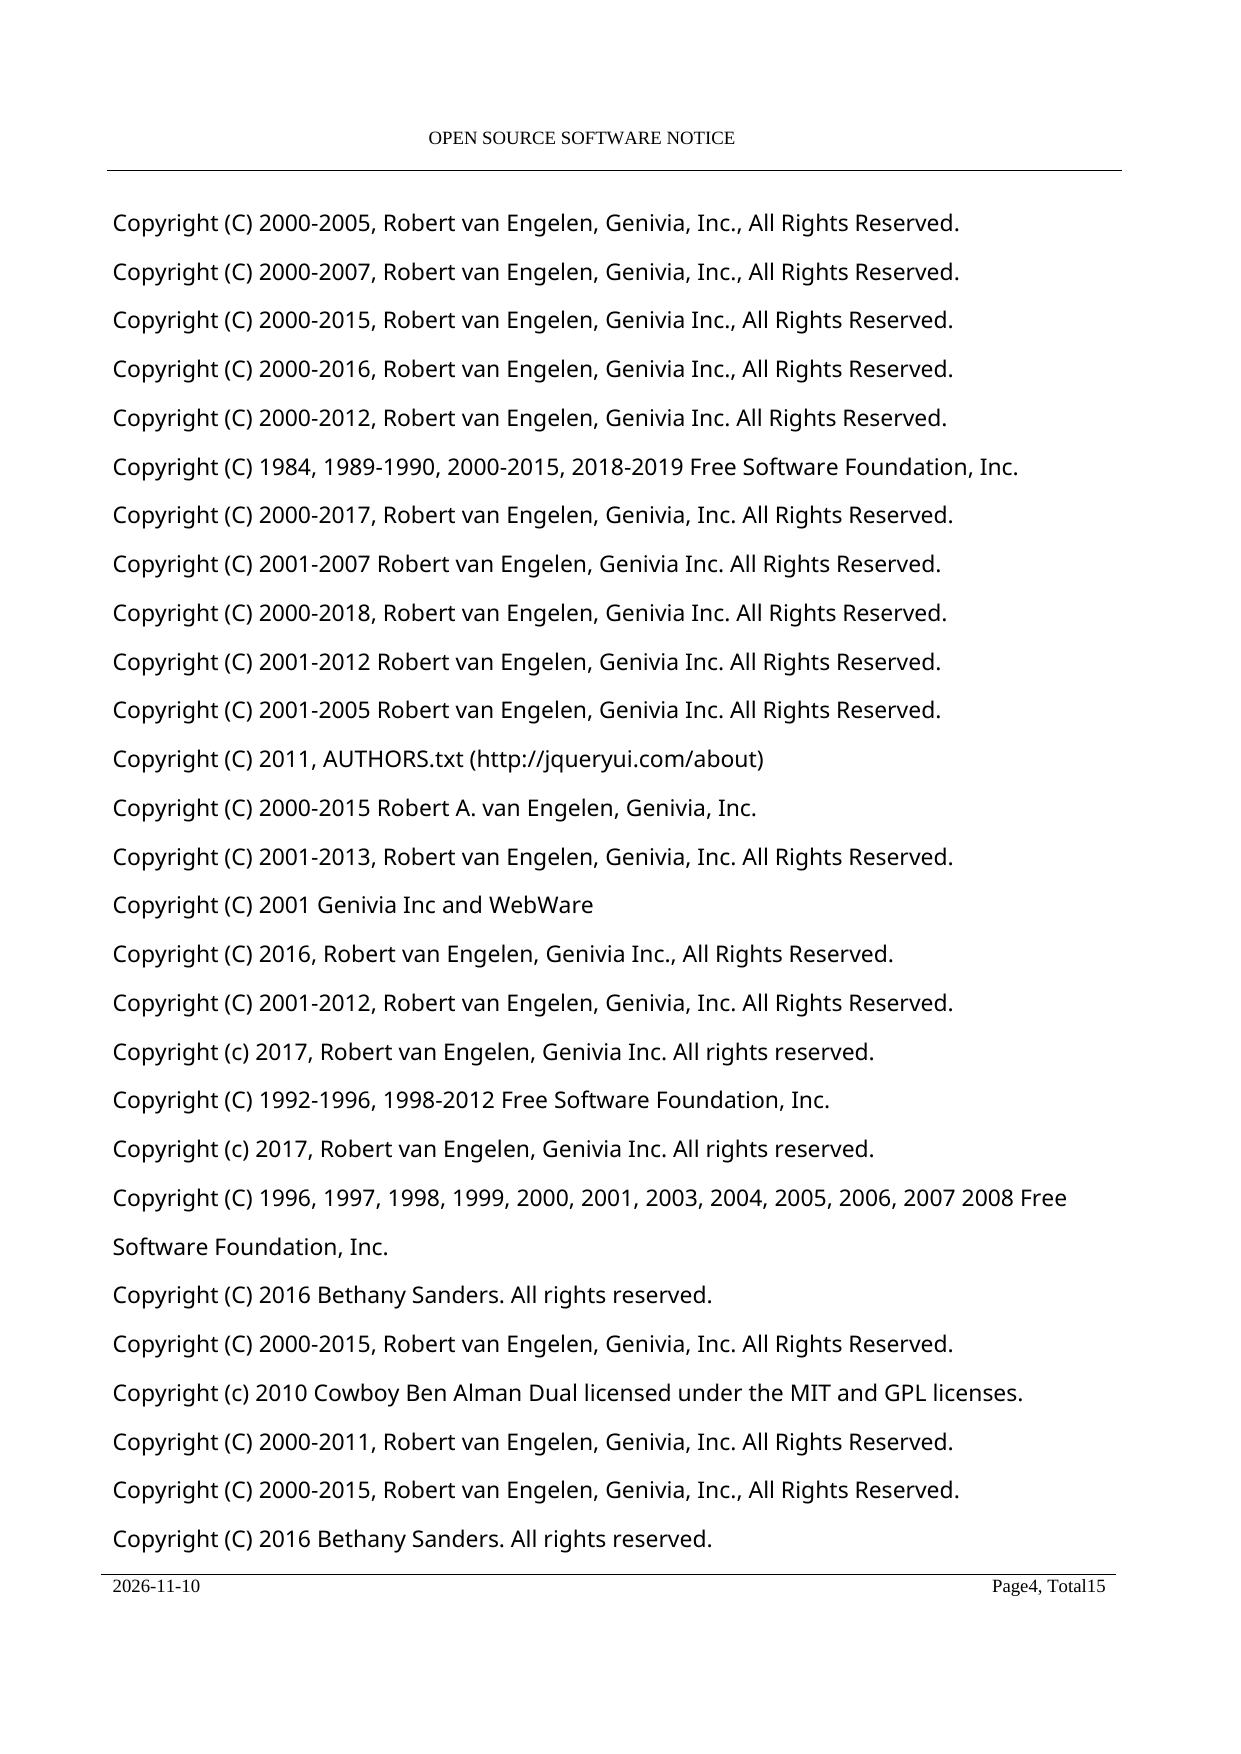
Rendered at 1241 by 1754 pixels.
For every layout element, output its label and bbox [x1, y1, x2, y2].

text [112, 206, 1128, 1555]
